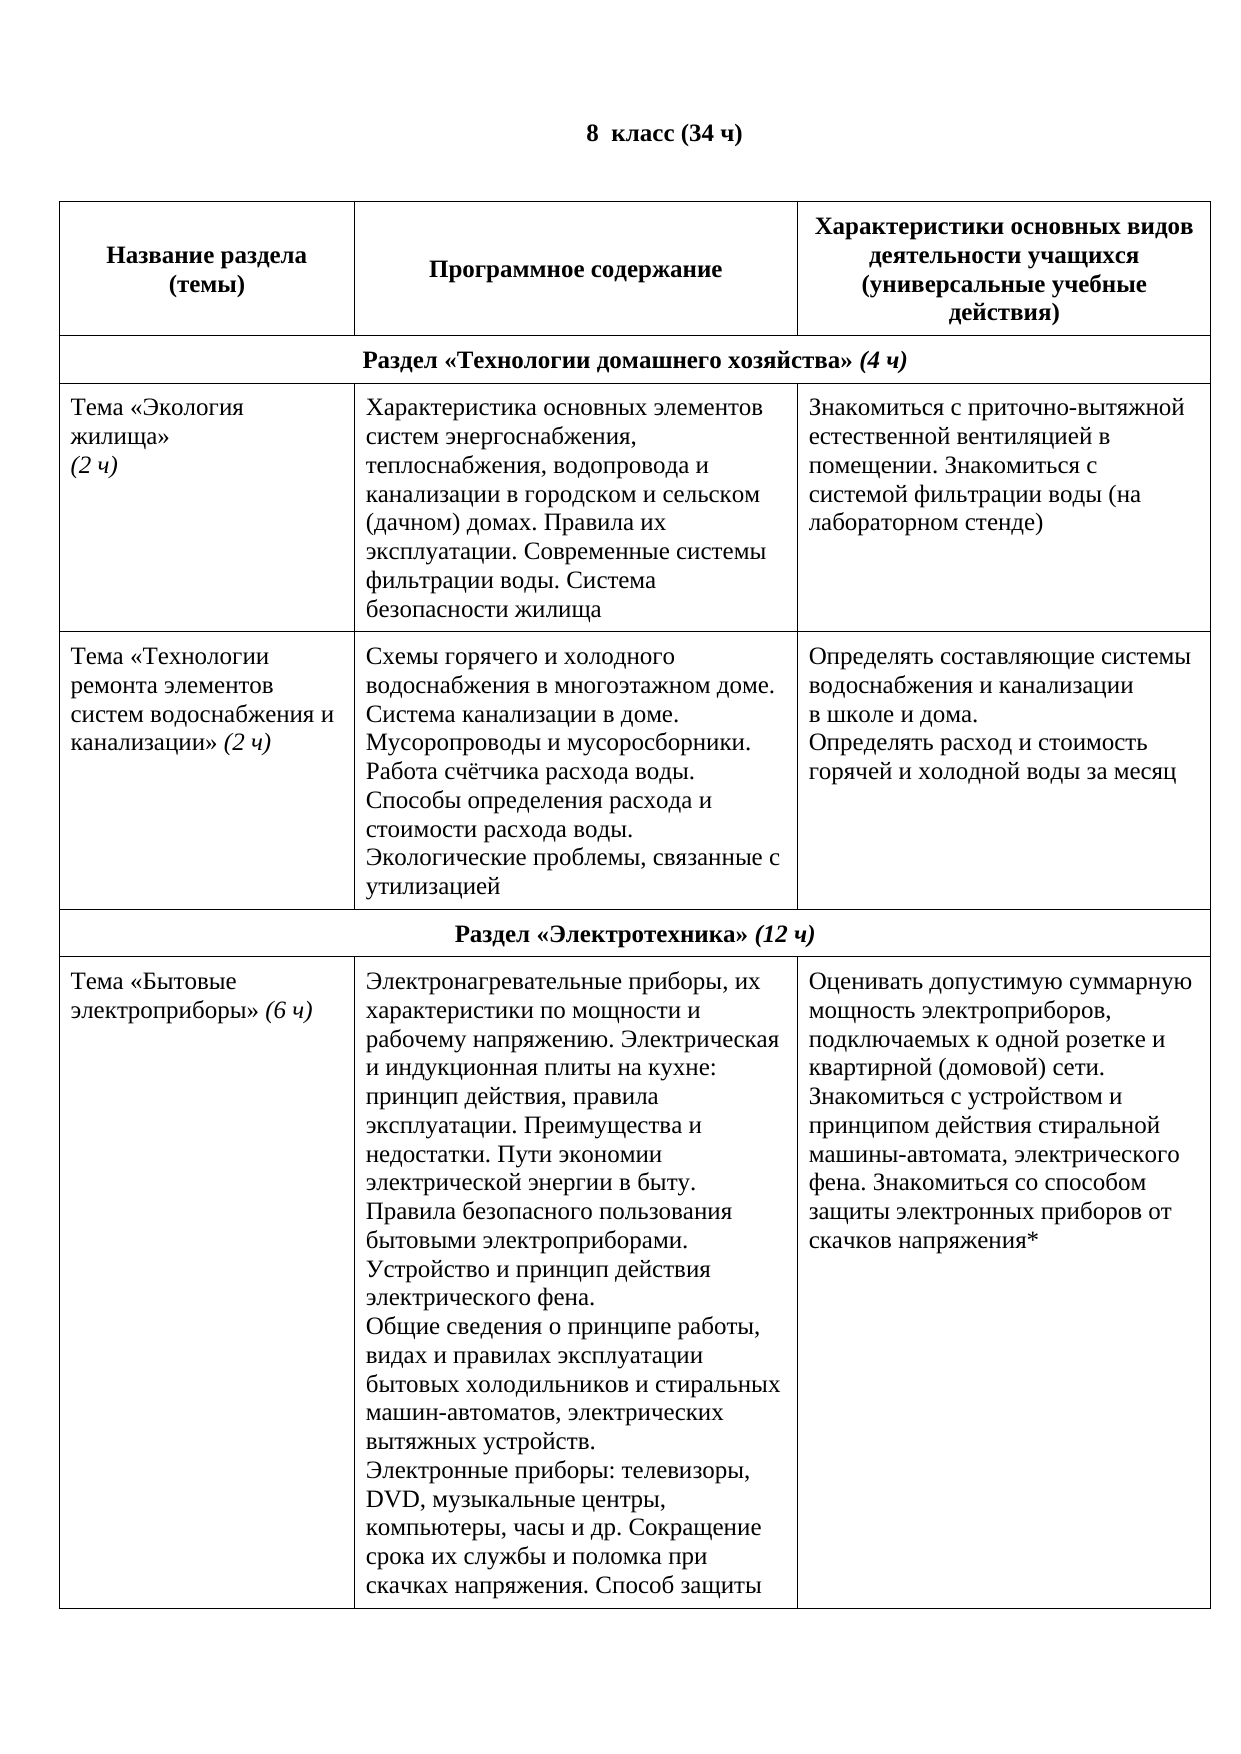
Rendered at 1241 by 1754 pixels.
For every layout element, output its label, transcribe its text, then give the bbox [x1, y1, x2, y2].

table_cell Определять составляющие системы водоснабжения и канализации в школе и дома. Определять расход и стоимость горячей и холодной воды за месяц [798, 632, 1210, 909]
table_header Программное содержание [355, 202, 797, 335]
table_cell Тема «Бытовые электроприборы» (6 ч) [60, 957, 354, 1607]
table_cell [355, 957, 797, 1607]
table_cell Раздел «Электротехника» (12 ч) [60, 910, 1210, 956]
table_cell Знакомиться с приточно-вытяжной естественной вентиляцией в помещении. Знакомиться с системой фильтрации воды (на лабораторном стенде) [798, 384, 1210, 631]
text 8 класс (34 ч) [177, 118, 1152, 175]
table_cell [798, 957, 1210, 1607]
table_cell Тема «Экология жилища» (2 ч) [60, 384, 354, 631]
table_cell Раздел «Технологии домашнего хозяйства» (4 ч) [60, 336, 1210, 382]
table_cell Тема «Технологии ремонта элементов систем водоснабжения и канализации» (2 ч) [60, 632, 354, 909]
table_cell Схемы горячего и холодного водоснабжения в многоэтажном доме. Система канализации в доме. Мусоропроводы и мусоросборники. Работа счётчика расхода воды. Способы определения расхода и стоимости расхода воды. Экологические проблемы, связанные с утилизацией [355, 632, 797, 909]
table_cell Характеристика основных элементов систем энергоснабжения, теплоснабжения, водопровода и канализации в городском и сельском (дачном) домах. Правила их эксплуатации. Современные системы фильтрации воды. Система безопасности жилища [355, 384, 797, 631]
table_header Характеристики основных видов деятельности учащихся (универсальные учебные действия) [798, 202, 1210, 335]
table_header Название раздела (темы) [60, 202, 354, 335]
